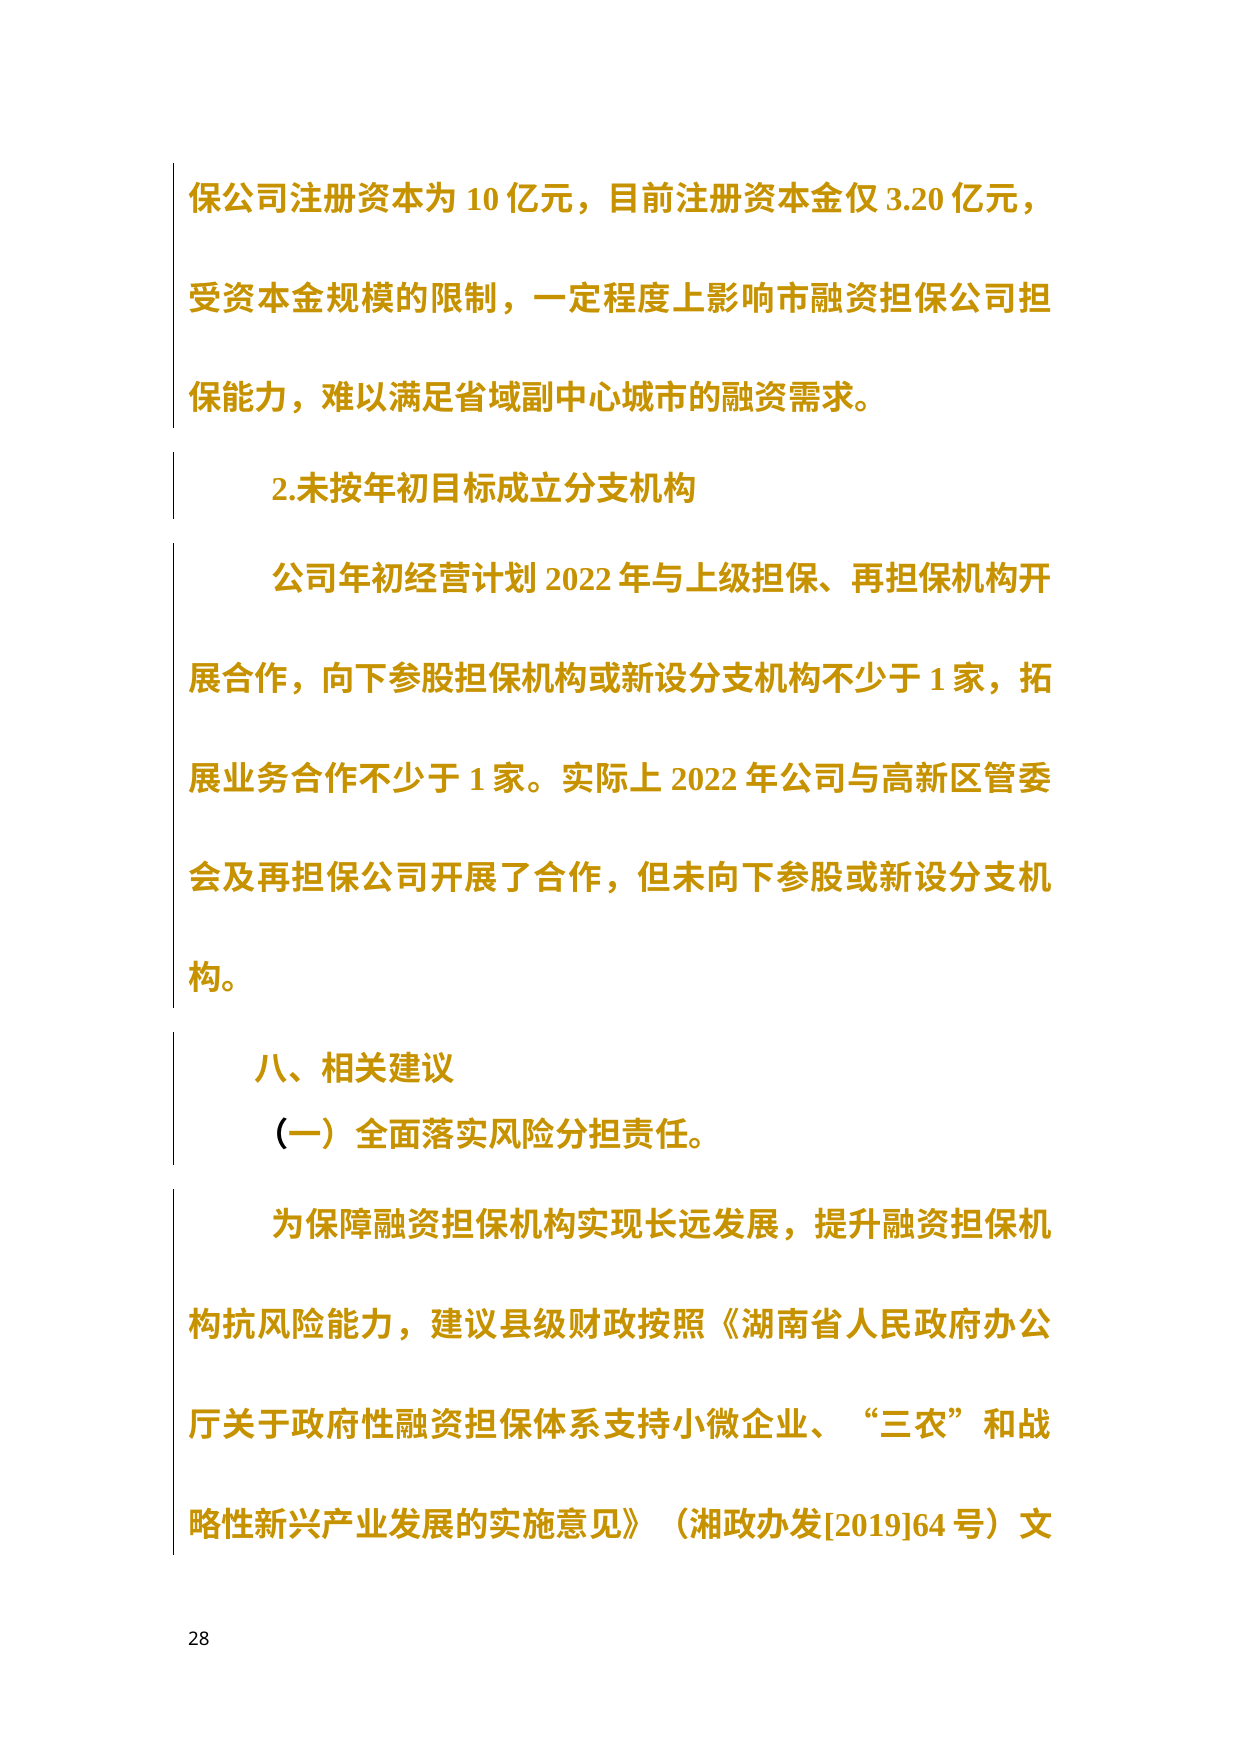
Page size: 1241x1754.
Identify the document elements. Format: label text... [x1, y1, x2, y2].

list 公司年初经营计划2022年与上级担保、再担保机构开展合作，向下参股担保机构或新设分支机构不少于1家，拓展业务合作不少于1家。实际上2022年公司与高新区管委会及再担保公司开展了合作，但未向下参股或新设分支机构。 [188, 543, 1052, 1008]
list 八、相关建议 [188, 1032, 1052, 1099]
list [188, 1189, 1052, 1555]
list 2.未按年初目标成立分支机构 [188, 452, 1052, 519]
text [188, 162, 1052, 428]
list （一）全面落实风险分担责任。 [188, 1099, 1052, 1165]
